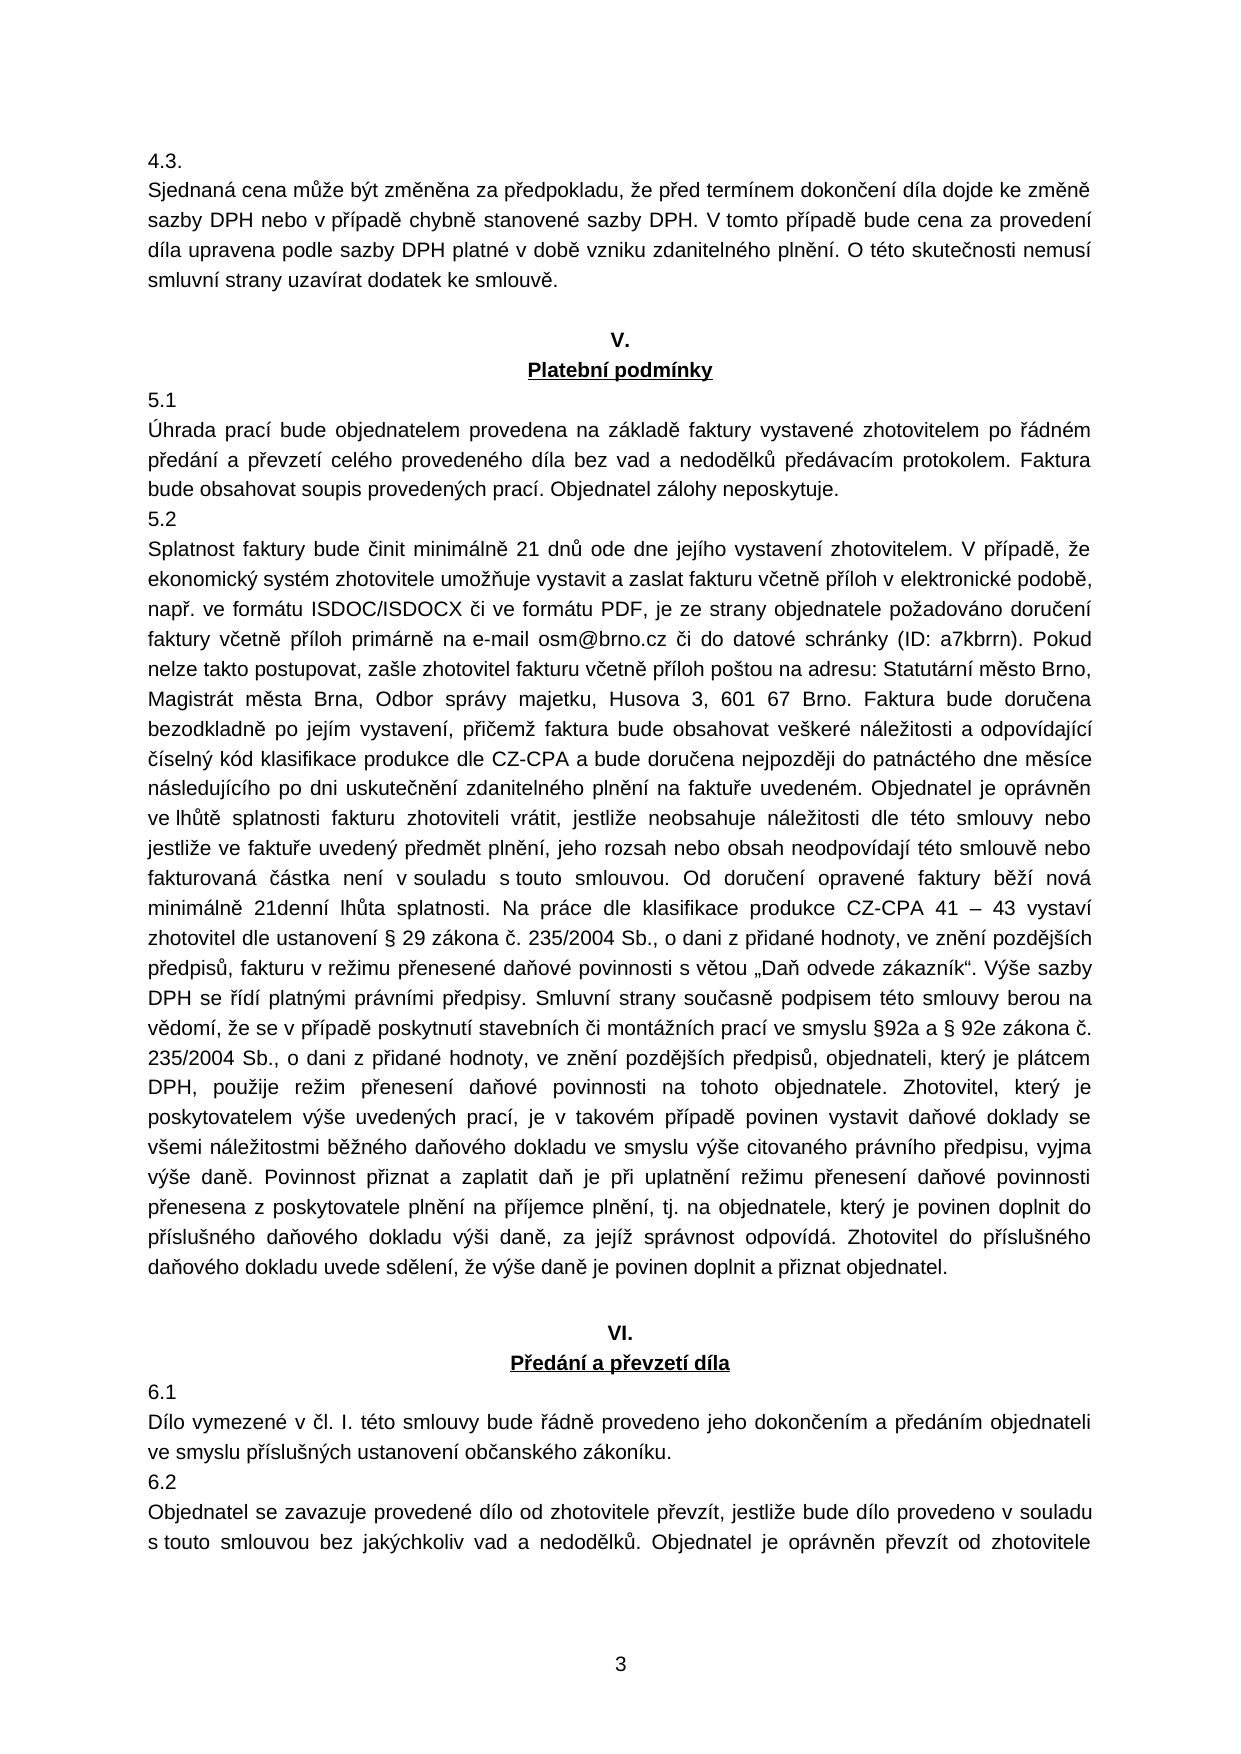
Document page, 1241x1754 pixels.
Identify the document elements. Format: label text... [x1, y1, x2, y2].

text 6.1 [148, 1380, 1092, 1404]
text Dílo vymezené v čl. I. této smlouvy bude řádně provedeno jeho dokončením a předáním objednateli ve smyslu příslušných ustanovení občanského zákoníku. [148, 1410, 1092, 1464]
text V. [148, 328, 1092, 352]
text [148, 1500, 1092, 1554]
text VI. [148, 1320, 1092, 1344]
text 4.3. [148, 148, 1092, 172]
text 5.2 [148, 507, 1092, 531]
text 6.2 [148, 1470, 1092, 1494]
text Splatnost faktury bude činit minimálně 21 dnů ode dne jejího vystavení zhotovitelem. V případě, že ekonomický systém zhotovitele umožňuje vystavit a zaslat fakturu včetně příloh v elektronické podobě, např. ve formátu ISDOC/ISDOCX či ve formátu PDF, je ze strany objednatele požadováno doručení faktury včetně příloh primárně na e-mail osm@brno.cz či do datové schránky (ID: a7kbrrn). Pokud nelze takto postupovat, zašle zhotovitel fakturu včetně příloh poštou na adresu: Statutární město Brno, Magistrát města Brna, Odbor správy majetku, Husova 3, 601 67 Brno. Faktura bude doručena bezodkladně po jejím vystavení, přičemž faktura bude obsahovat veškeré náležitosti a odpovídající číselný kód klasifikace produkce dle CZ-CPA a bude doručena nejpozději do patnáctého dne měsíce následujícího po dni uskutečnění zdanitelného plnění na faktuře uvedeném. Objednatel je oprávněn ve lhůtě splatnosti fakturu zhotoviteli vrátit, jestliže neobsahuje náležitosti dle této smlouvy nebo jestliže ve faktuře uvedený předmět plnění, jeho rozsah nebo obsah neodpovídají této smlouvě nebo fakturovaná částka není v souladu s touto smlouvou. Od doručení opravené faktury běží nová minimálně 21denní lhůta splatnosti. Na práce dle klasifikace produkce CZ-CPA 41 – 43 vystaví zhotovitel dle ustanovení § 29 zákona č. 235/2004 Sb., o dani z přidané hodnoty, ve znění pozdějších předpisů, fakturu v režimu přenesené daňové povinnosti s větou „Daň odvede zákazník“. Výše sazby DPH se řídí platnými právními předpisy. Smluvní strany současně podpisem této smlouvy berou na vědomí, že se v případě poskytnutí stavebních či montážních prací ve smyslu §92a a § 92e zákona č. 235/2004 Sb., o dani z přidané hodnoty, ve znění pozdějších předpisů, objednateli, který je plátcem DPH, použije režim přenesení daňové povinnosti na tohoto objednatele. Zhotovitel, který je poskytovatelem výše uvedených prací, je v takovém případě povinen vystavit daňové doklady se všemi náležitostmi běžného daňového dokladu ve smyslu výše citovaného právního předpisu, vyjma výše daně. Povinnost přiznat a zaplatit daň je při uplatnění režimu přenesení daňové povinnosti přenesena z poskytovatele plnění na příjemce plnění, tj. na objednatele, který je povinen doplnit do příslušného daňového dokladu výši daně, za jejíž správnost odpovídá. Zhotovitel do příslušného daňového dokladu uvede sdělení, že výše daně je povinen doplnit a přiznat objednatel. [148, 537, 1092, 1278]
text 5.1 [148, 388, 1092, 412]
text Předání a převzetí díla [148, 1350, 1092, 1374]
text Sjednaná cena může být změněna za předpokladu, že před termínem dokončení díla dojde ke změně sazby DPH nebo v případě chybně stanovené sazby DPH. V tomto případě bude cena za provedení díla upravena podle sazby DPH platné v době vzniku zdanitelného plnění. O této skutečnosti nemusí smluvní strany uzavírat dodatek ke smlouvě. [148, 178, 1092, 292]
text Úhrada prací bude objednatelem provedena na základě faktury vystavené zhotovitelem po řádném předání a převzetí celého provedeného díla bez vad a nedodělků předávacím protokolem. Faktura bude obsahovat soupis provedených prací. Objednatel zálohy neposkytuje. [148, 417, 1092, 501]
text Platební podmínky [148, 358, 1092, 382]
